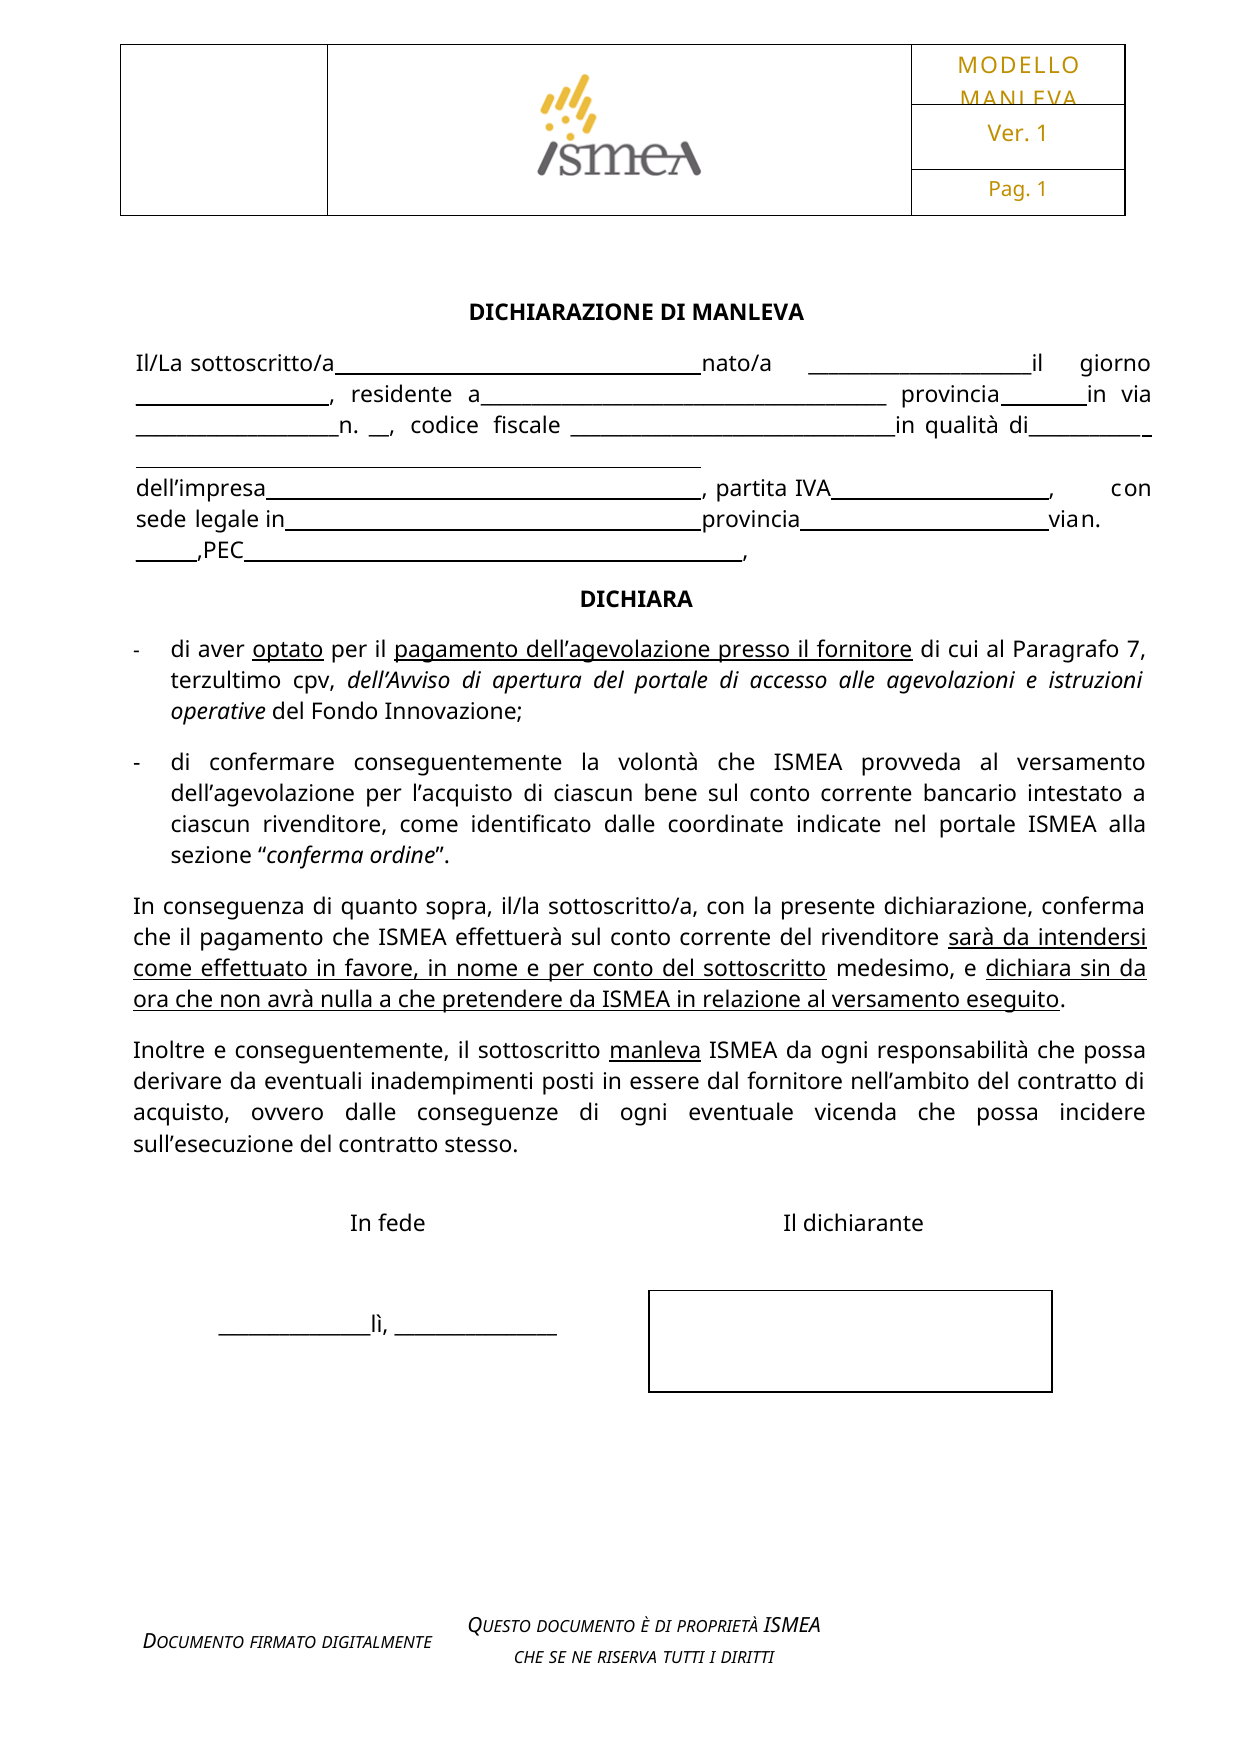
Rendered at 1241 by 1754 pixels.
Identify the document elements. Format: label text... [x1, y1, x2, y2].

text Inoltre e conseguentemente, il sottoscritto manleva ISMEA da ogni responsabilità che possa derivare da eventuali inadempimenti posti in essere dal fornitore nell’ambito del contratto di acquisto, ovvero dalle conseguenze di ogni eventuale vicenda che possa incidere sull’esecuzione del contratto stesso. [133, 1034, 1146, 1159]
list di aver optato per il pagamento dell’agevolazione presso il fornitore di cui al Paragrafo 7, terzultimo cpv, dell’Avviso di apertura del portale di accesso alle agevolazioni e istruzioni operative del Fondo Innovazione; [133, 633, 1146, 727]
list di confermare conseguentemente la volontà che ISMEA provveda al versamento dell’agevolazione per l’acquisto di ciascun bene sul conto corrente bancario intestato a ciascun rivenditore, come identificato dalle coordinate indicate nel portale ISMEA alla sezione “conferma ordine”. [133, 746, 1146, 871]
picture [535, 72, 703, 180]
text DICHIARA [121, 582, 1152, 614]
title DICHIARAZIONE DI MANLEVA [121, 296, 1152, 327]
table_cell [650, 1291, 1051, 1391]
text In conseguenza di quanto sopra, il/la sottoscritto/a, con la presente dichiarazione, conferma che il pagamento che ISMEA effettuerà sul conto corrente del rivenditore sarà da intendersi come effettuato in favore, in nome e per conto del sottoscritto medesimo, e dichiara sin da ora che non avrà nulla a che pretendere da ISMEA in relazione al versamento eseguito. [133, 890, 1146, 1015]
table_header Il dichiarante [649, 1190, 1052, 1290]
table_cell _______________lì, ________________ [121, 1290, 648, 1391]
text Il/La sottoscritto/a nato/a ______________________il giorno ___________________, residente a________________________________________ provincia _______in via ____________________n. __, codice fiscale ________________________________in qualità di___________ dell’impresa _________________ , partita IVA , con sede legale in provincia via n. ______,PEC ____, [136, 347, 1152, 565]
table_header In fede [121, 1190, 649, 1290]
